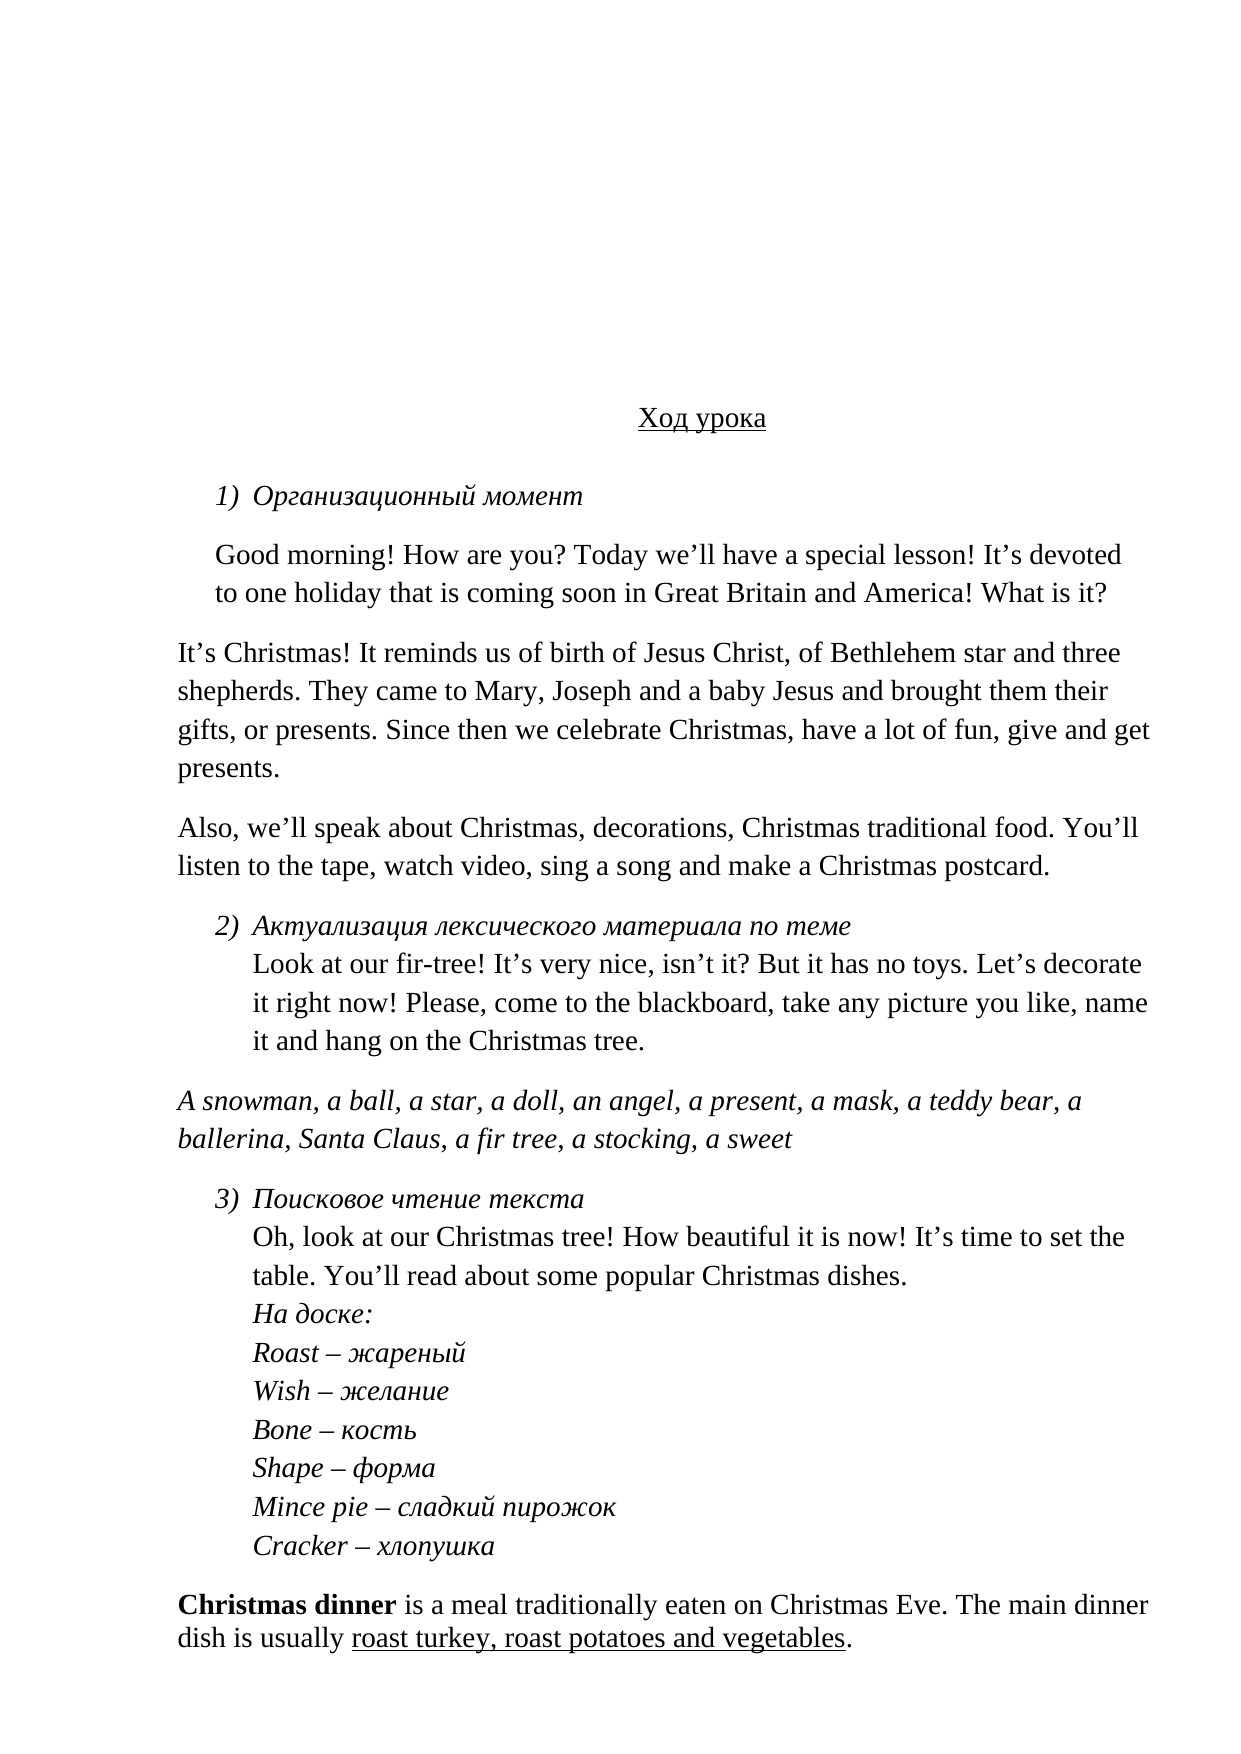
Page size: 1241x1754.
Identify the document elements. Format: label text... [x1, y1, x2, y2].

text A snowman, a ball, a star, a doll, an angel, a present, a mask, a teddy bear, a ballerina, Santa Claus, a fir tree, a stocking, a sweet [177, 1083, 1152, 1155]
list Актуализация лексического материала по теме [215, 908, 1152, 941]
list Bone – кость [252, 1412, 1152, 1446]
list Cracker – хлопушка [252, 1528, 1152, 1561]
text It’s Christmas! It reminds us of birth of Jesus Christ, of Bethlehem star and three shepherds. They came to Mary, Joseph and a baby Jesus and brought them their gifts, or presents. Since then we celebrate Christmas, have a lot of fun, give and get presents. [177, 635, 1152, 784]
list Поисковое чтение текста [215, 1181, 1152, 1214]
list Oh, look at our Christmas tree! How beautiful it is now! It’s time to set the table. You’ll read about some popular Christmas dishes. [252, 1219, 1152, 1291]
list Организационный момент [215, 478, 1152, 511]
list Mince pie – сладкий пирожок [252, 1489, 1152, 1523]
list Look at our fir-tree! It’s very nice, isn’t it? But it has no toys. Let’s decorate it right now! Please, come to the blackboard, take any picture you like, name it and hang on the Christmas tree. [252, 946, 1152, 1057]
list Roast – жареный [252, 1335, 1152, 1368]
list На доске: [252, 1296, 1152, 1330]
list Ход урока [252, 401, 1152, 434]
text Good morning! How are you? Today we’ll have a special lesson! It’s devoted to one holiday that is coming soon in Great Britain and America! What is it? [215, 537, 1152, 609]
list Wish – желание [252, 1373, 1152, 1407]
text Also, we’ll speak about Christmas, decorations, Christmas traditional food. You’ll listen to the tape, watch video, sing a song and make a Christmas postcard. [177, 810, 1152, 882]
text Christmas dinner is a meal traditionally eaten on Christmas Eve. The main dinner dish is usually roast turkey, roast potatoes and vegetables. [177, 1587, 1152, 1654]
list Shape – форма [252, 1451, 1152, 1484]
